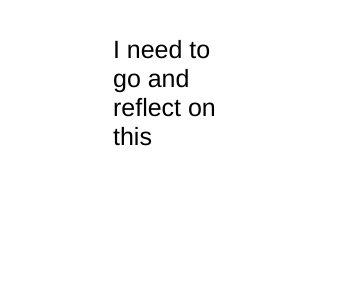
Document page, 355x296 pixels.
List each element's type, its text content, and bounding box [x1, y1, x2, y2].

text I need to go and reflect on this [113, 35, 242, 150]
